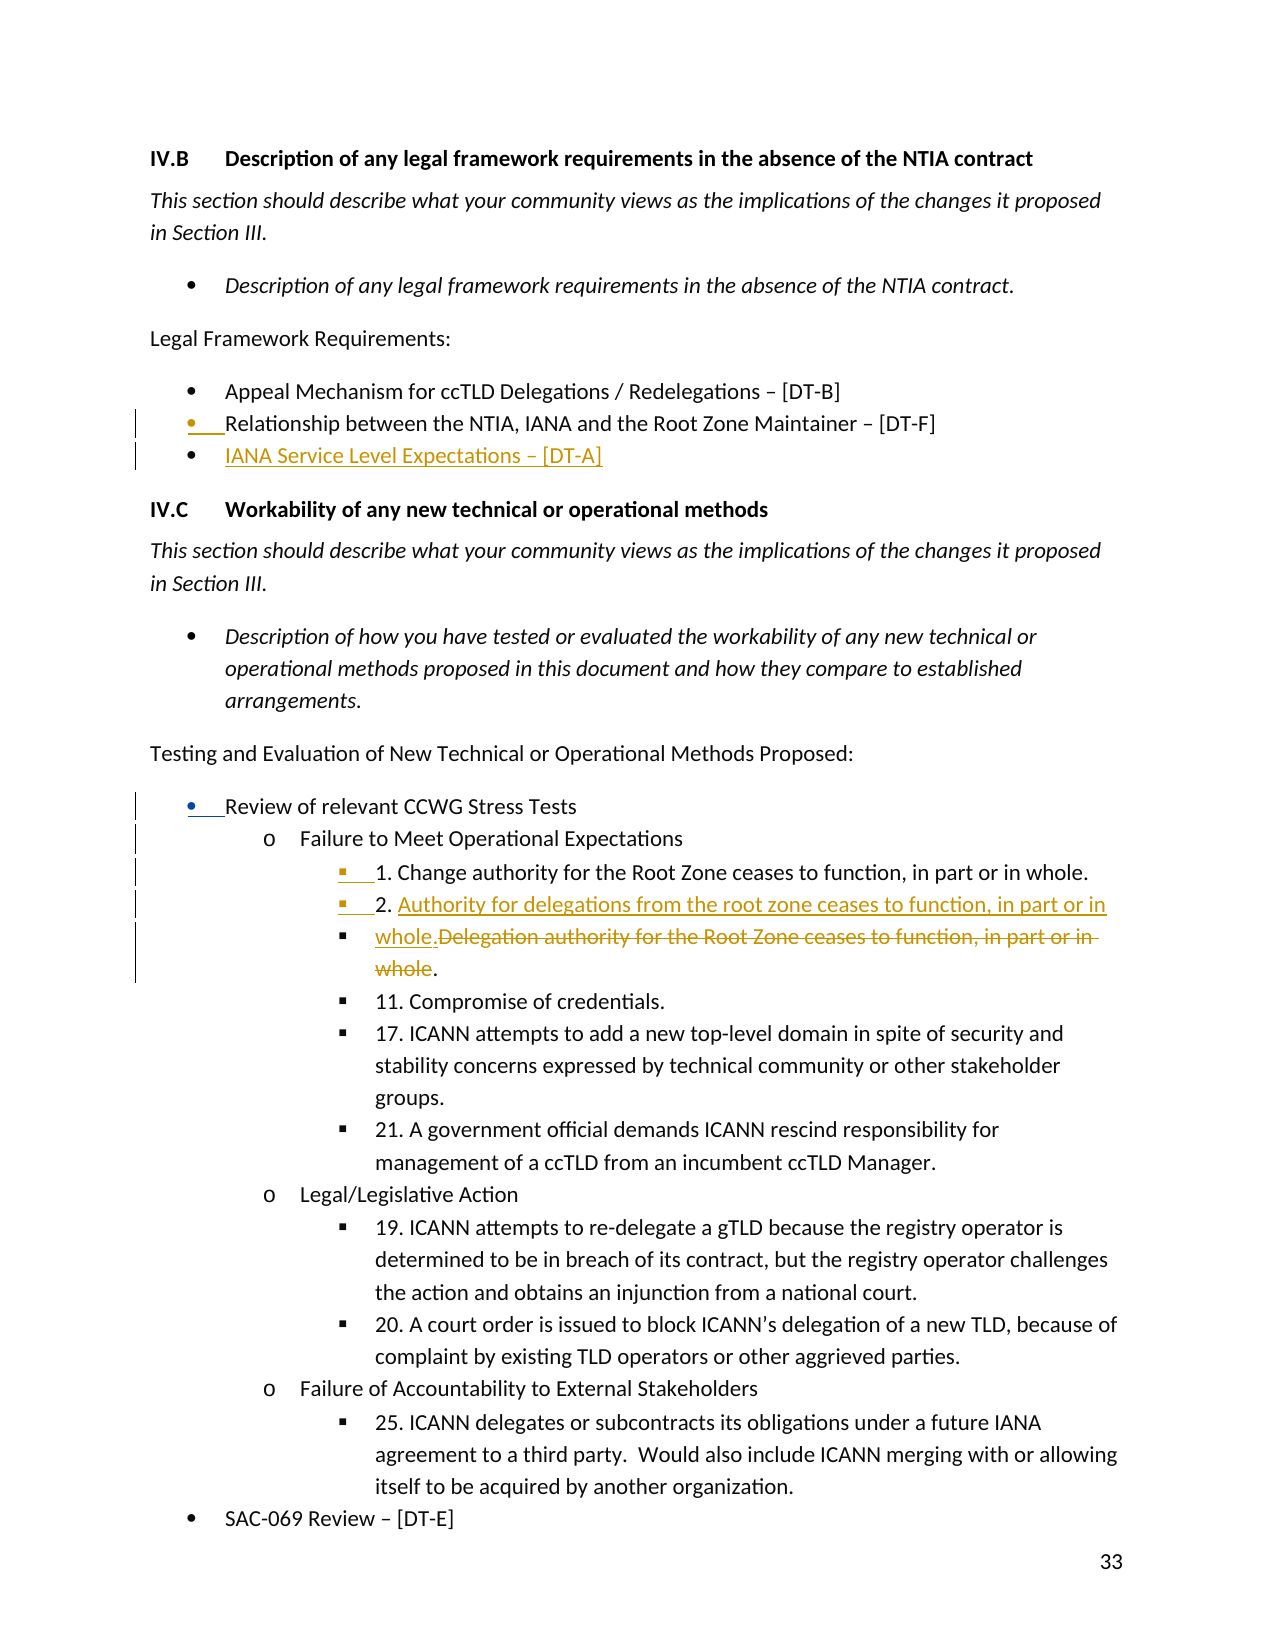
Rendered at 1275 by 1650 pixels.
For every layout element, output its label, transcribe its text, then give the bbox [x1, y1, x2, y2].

list Review of relevant CCWG Stress Tests [187, 792, 1123, 820]
list Legal/Legislative Action [262, 1180, 1123, 1209]
text Testing and Evaluation of New Technical or Operational Methods Proposed: [150, 739, 1123, 767]
list SAC-069 Review – [DT-E] [187, 1504, 1123, 1532]
list 20. A court order is issued to block ICANN’s delegation of a new TLD, because of complaint by existing TLD operators or other aggrieved parties. [337, 1310, 1123, 1370]
list Failure to Meet Operational Expectations [262, 824, 1123, 854]
list . [337, 922, 1123, 983]
list 19. ICANN attempts to re-delegate a gTLD because the registry operator is determined to be in breach of its contract, but the registry operator challenges the action and obtains an injunction from a national court. [337, 1213, 1123, 1306]
list Relationship between the NTIA, IANA and the Root Zone Maintainer – [DT-F] [187, 409, 1123, 437]
list Description of how you have tested or evaluated the workability of any new technical or operational methods proposed in this document and how they compare to established arrangements. [187, 622, 1123, 714]
text Legal Framework Requirements: [150, 324, 1123, 352]
list Description of any legal framework requirements in the absence of the NTIA contract. [187, 271, 1123, 299]
list 2. [337, 890, 1123, 918]
list 1. Change authority for the Root Zone ceases to function, in part or in whole. [337, 858, 1123, 886]
list 21. A government official demands ICANN rescind responsibility for management of a ccTLD from an incumbent ccTLD Manager. [337, 1116, 1123, 1176]
list 25. ICANN delegates or subcontracts its obligations under a future IANA agreement to a third party. Would also include ICANN merging with or allowing itself to be acquired by another organization. [337, 1408, 1123, 1500]
text This section should describe what your community views as the implications of the changes it proposed in Section III. [150, 537, 1123, 597]
list 11. Compromise of credentials. [337, 987, 1123, 1015]
subtitle Description of any legal framework requirements in the absence of the NTIA contract [150, 144, 1123, 172]
list Appeal Mechanism for ccTLD Delegations / Redelegations – [DT-B] [187, 377, 1123, 405]
list Failure of Accountability to External Stakeholders [262, 1374, 1123, 1403]
subtitle Workability of any new technical or operational methods [150, 495, 1123, 523]
text This section should describe what your community views as the implications of the changes it proposed in Section III. [150, 186, 1123, 246]
list 17. ICANN attempts to add a new top-level domain in spite of security and stability concerns expressed by technical community or other stakeholder groups. [337, 1019, 1123, 1111]
